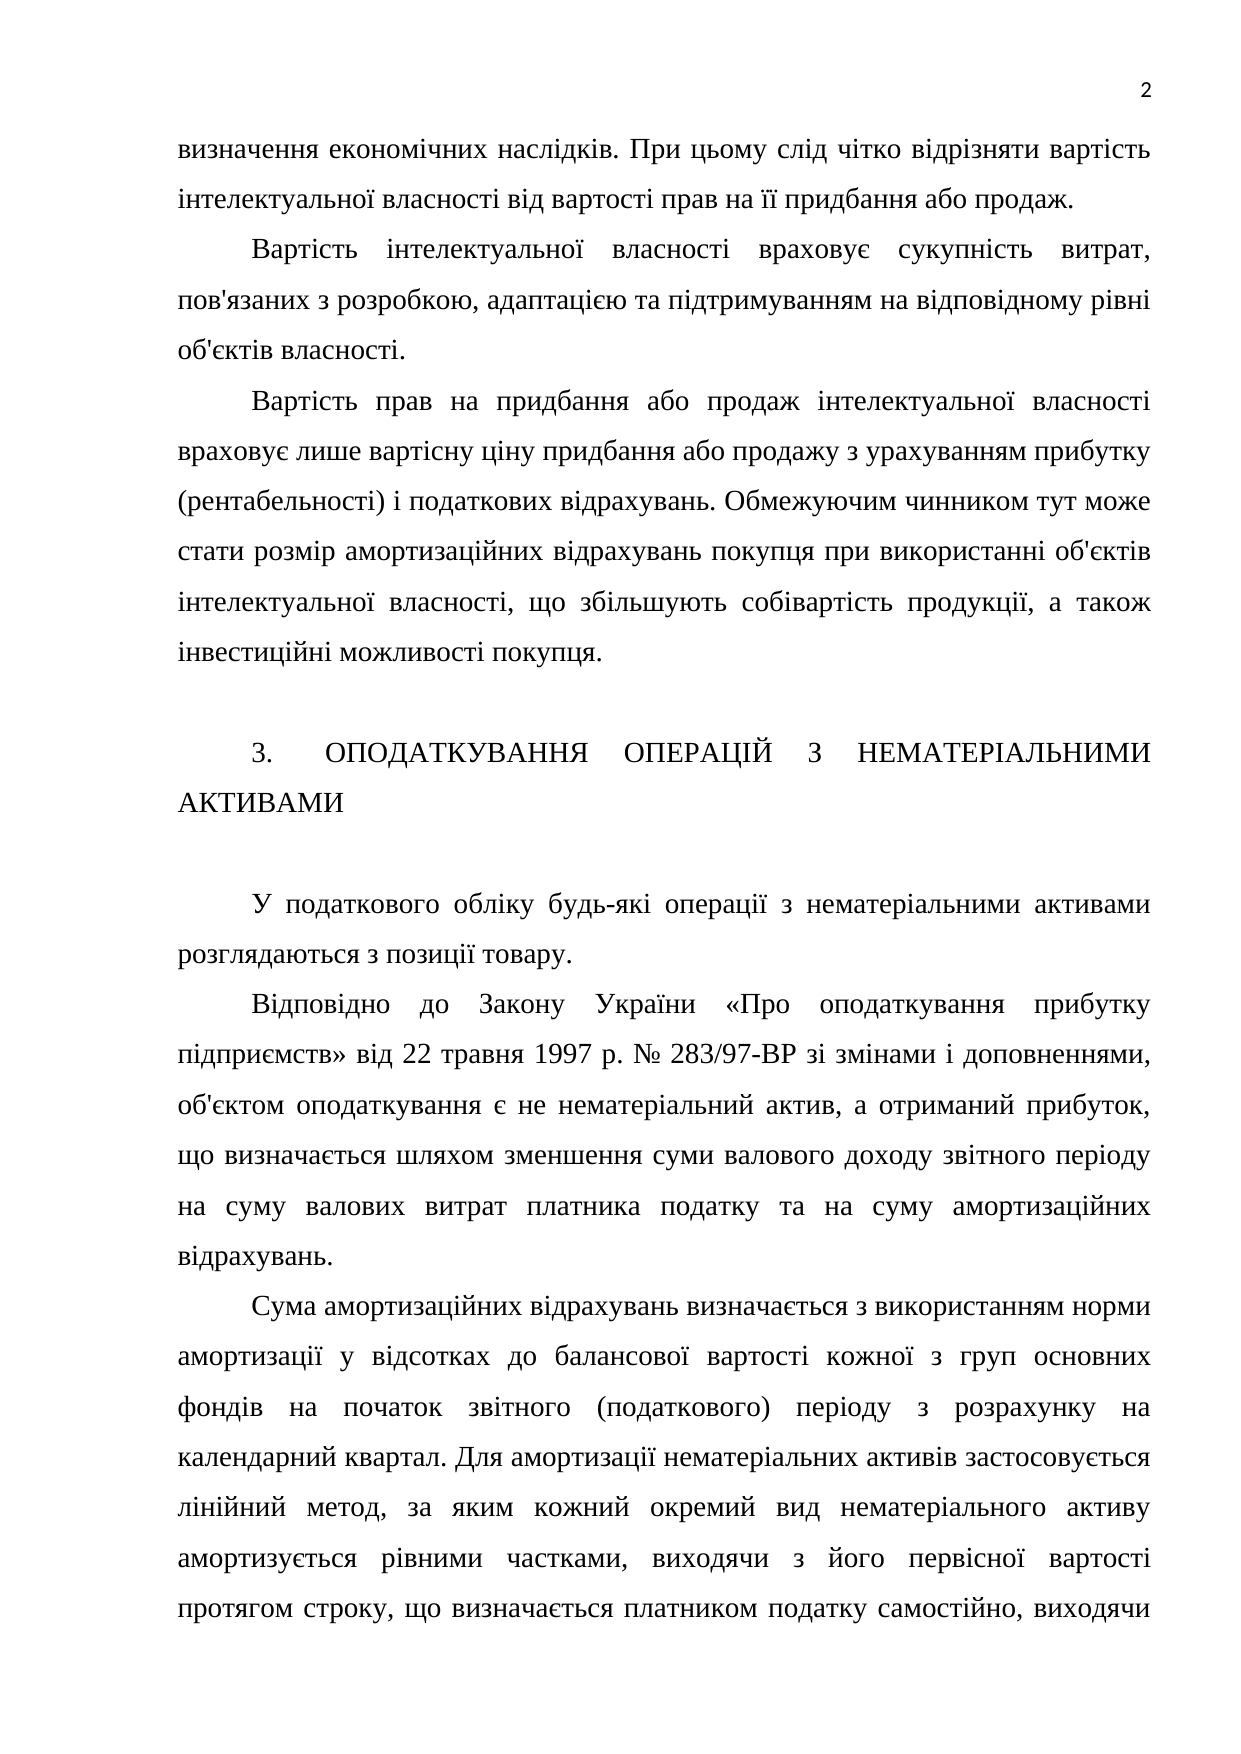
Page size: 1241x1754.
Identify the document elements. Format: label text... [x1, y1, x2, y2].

text Вартість інтелектуальної власності враховує сукупність витрат, пов'язаних з розробкою, адаптацією та підтримуванням на відповідному рівні об'єктів власності. [177, 232, 1152, 366]
text Вартість прав на придбання або продаж інтелектуальної власності враховує лише вартісну ціну придбання або продажу з урахуванням прибутку (рентабельності) і податкових відрахувань. Обмежуючим чинником тут може стати розмір амортизаційних відрахувань покупця при використанні об'єктів інтелектуальної власності, що збільшують собівартість продукції, а також інвестиційні можливості покупця. [177, 383, 1152, 668]
text У податкового обліку будь-які операції з нематеріальними активами розглядаються з позиції товару. [177, 886, 1152, 969]
list ОПОДАТКУВАННЯ ОПЕРАЦІЙ З НЕМАТЕРІАЛЬНИМИ АКТИВАМИ [177, 735, 1152, 819]
text Відповідно до Закону України «Про оподаткування прибутку підприємств» від 22 травня 1997 р. № 283/97-ВР зі змінами і доповненнями, об'єктом оподаткування є не нематеріальний актив, а отриманий прибуток, що визначається шляхом зменшення суми валового доходу звітного періоду на суму валових витрат платника податку та на суму амортизаційних відрахувань. [177, 986, 1152, 1271]
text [177, 1288, 1152, 1624]
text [177, 131, 1152, 215]
